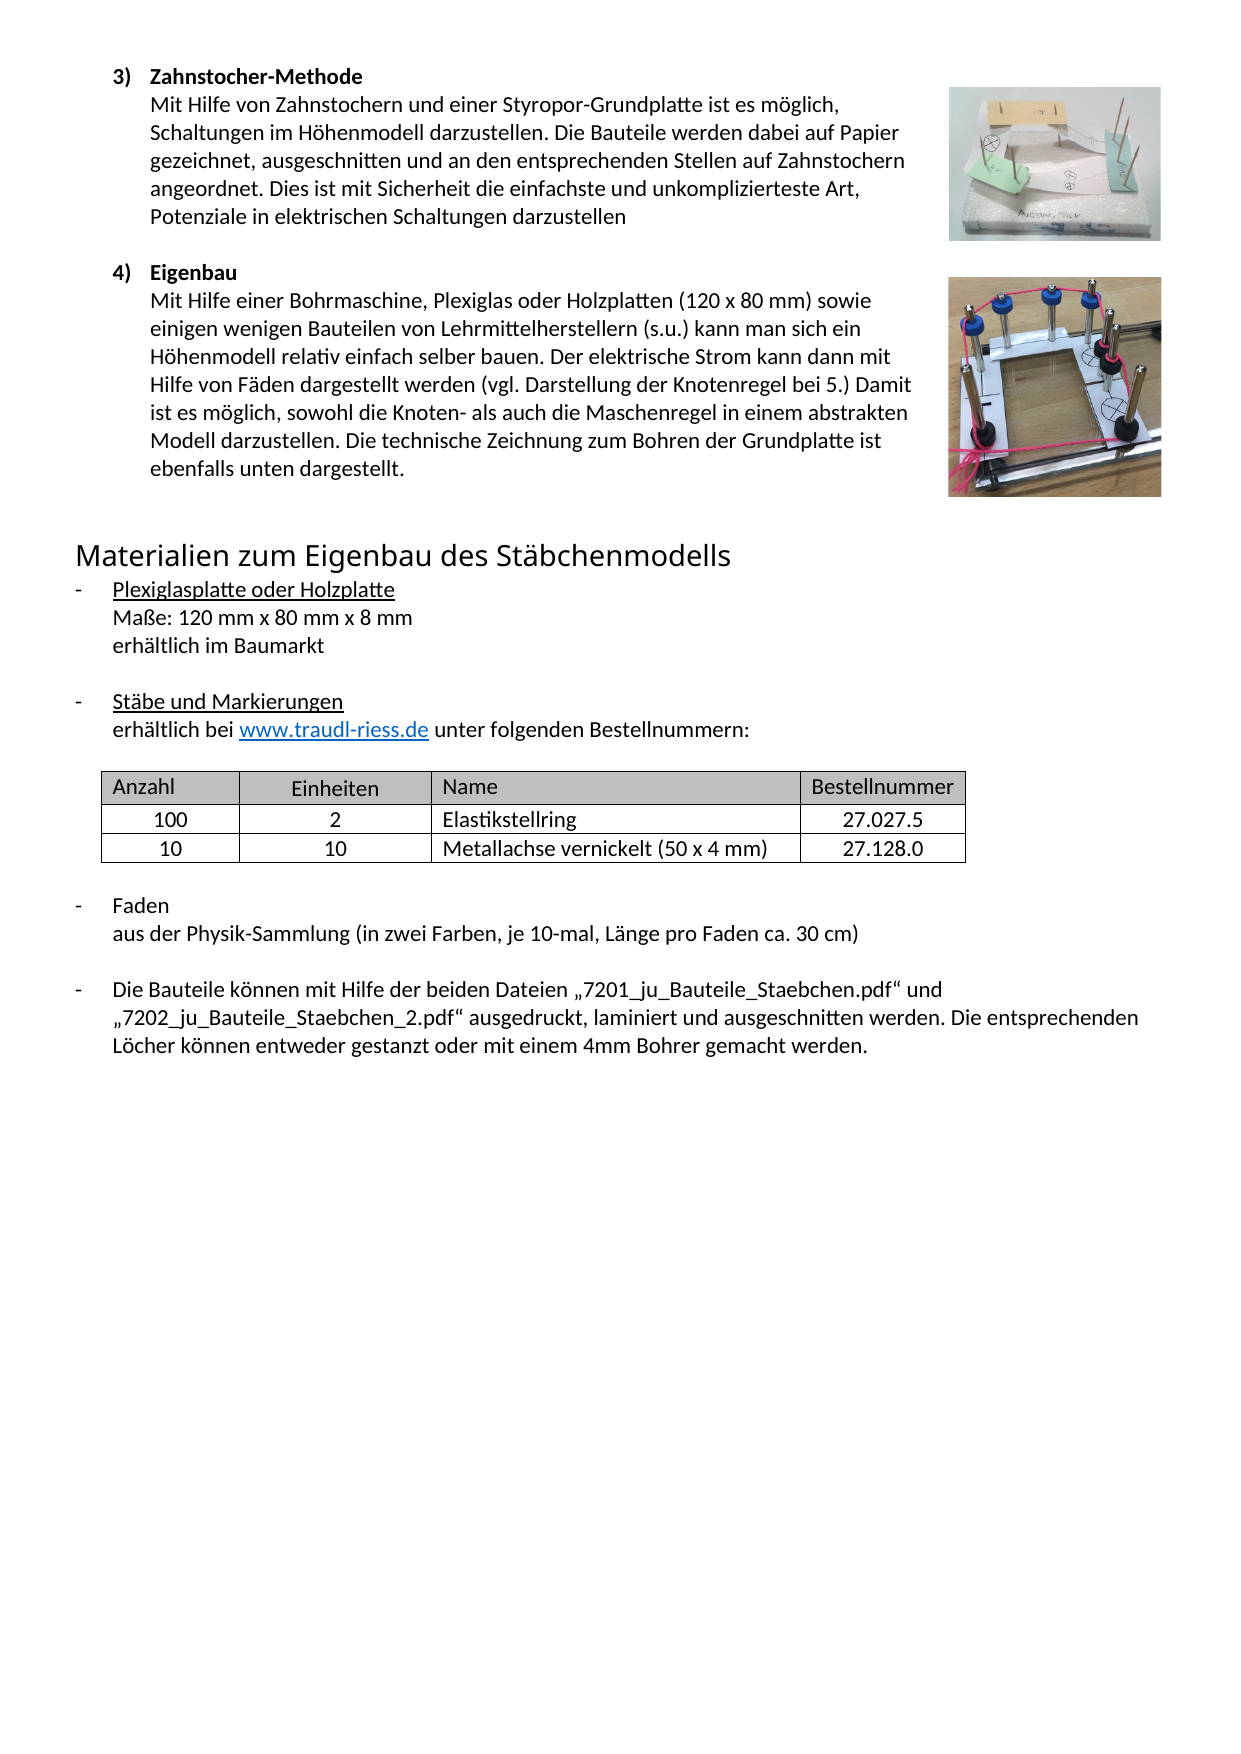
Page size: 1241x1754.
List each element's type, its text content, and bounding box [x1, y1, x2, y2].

table_cell Elastikstellring [432, 805, 800, 833]
list Die Bauteile können mit Hilfe der beiden Dateien „7201_ju_Bauteile_Staebchen.pdf“ und „7202_ju_Bauteile_Staebchen_2.pdf“ ausgedruckt, laminiert und ausgeschnitten werden. Die entsprechenden Löcher können entweder gestanzt oder mit einem 4mm Bohrer gemacht werden. [75, 975, 1165, 1059]
table_cell 27.128.0 [801, 834, 965, 862]
list Eigenbau Mit Hilfe einer Bohrmaschine, Plexiglas oder Holzplatten (120 x 80 mm) sowie einigen wenigen Bauteilen von Lehrmittelherstellern (s.u.) kann man sich ein Höhenmodell relativ einfach selber bauen. Der elektrische Strom kann dann mit Hilfe von Fäden dargestellt werden (vgl. Darstellung der Knotenregel bei 5.) Damit ist es möglich, sowohl die Knoten- als auch die Maschenregel in einem abstrakten Modell darzustellen. Die technische Zeichnung zum Bohren der Grundplatte ist ebenfalls unten dargestellt. [112, 258, 1165, 482]
table_cell 10 [102, 834, 239, 862]
table_header Einheiten [240, 772, 431, 804]
table_header Name [432, 772, 800, 804]
table_cell 2 [240, 805, 431, 833]
subtitle Materialien zum Eigenbau des Stäbchenmodells [75, 535, 1165, 575]
list Zahnstocher-Methode Mit Hilfe von Zahnstochern und einer Styropor-Grundplatte ist es möglich, Schaltungen im Höhenmodell darzustellen. Die Bauteile werden dabei auf Papier gezeichnet, ausgeschnitten und an den entsprechenden Stellen auf Zahnstochern angeordnet. Dies ist mit Sicherheit die einfachste und unkomplizierteste Art, Potenziale in elektrischen Schaltungen darzustellen [112, 62, 1165, 258]
table_cell 100 [102, 805, 239, 833]
table_cell Metallachse vernickelt (50 x 4 mm) [432, 834, 800, 862]
picture [948, 277, 1162, 497]
list Plexiglasplatte oder Holzplatte Maße: 120 mm x 80 mm x 8 mm erhältlich im Baumarkt [75, 575, 1165, 659]
list Faden aus der Physik-Sammlung (in zwei Farben, je 10-mal, Länge pro Faden ca. 30 cm) [75, 891, 1165, 947]
table_cell 27.027.5 [801, 805, 965, 833]
table_cell 10 [240, 834, 431, 862]
table_header Bestellnummer [801, 772, 965, 804]
list Stäbe und Markierungen erhältlich bei www.traudl-riess.de unter folgenden Bestellnummern: [75, 687, 1165, 771]
table_header Anzahl [102, 772, 239, 804]
